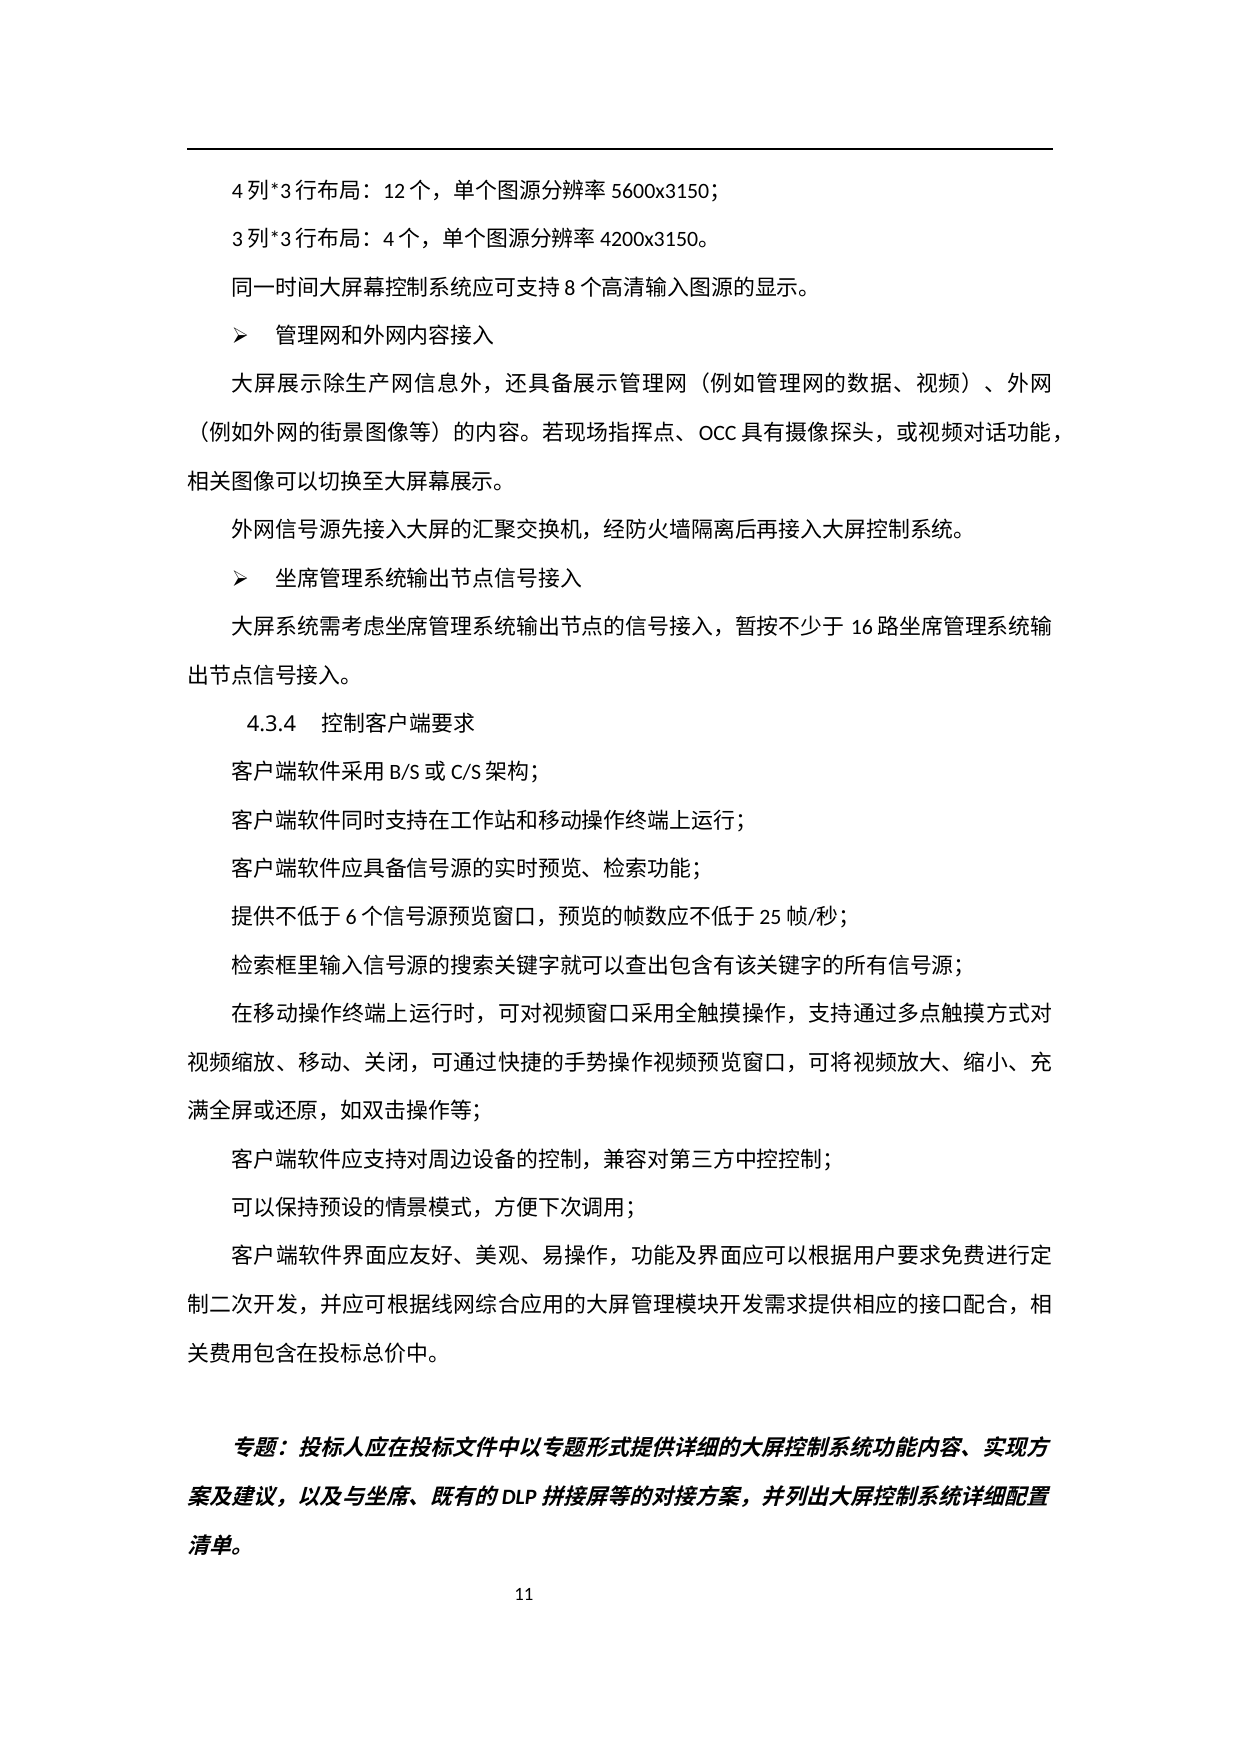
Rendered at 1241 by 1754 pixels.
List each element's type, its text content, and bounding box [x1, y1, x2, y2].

text 客户端软件应支持对周边设备的控制，兼容对第三方中控控制； [187, 1141, 1053, 1174]
text 客户端软件采用B/S 或C/S架构； [187, 754, 1053, 786]
list 管理网和外网内容接入 [232, 318, 1053, 350]
text 3列*3行布局：4个，单个图源分辨率4200x3150。 [187, 221, 1053, 253]
text 专题：投标人应在投标文件中以专题形式提供详细的大屏控制系统功能内容、实现方案及建议，以及与坐席、既有的DLP拼接屏等的对接方案，并列出大屏控制系统详细配置清单。 [187, 1430, 1053, 1560]
text 提供不低于6个信号源预览窗口，预览的帧数应不低于25 帧/秒； [187, 899, 1053, 931]
list 坐席管理系统输出节点信号接入 [232, 560, 1053, 593]
text 在移动操作终端上运行时，可对视频窗口采用全触摸操作，支持通过多点触摸方式对视频缩放、移动、关闭，可通过快捷的手势操作视频预览窗口，可将视频放大、缩小、充满全屏或还原，如双击操作等； [187, 996, 1053, 1126]
text 客户端软件应具备信号源的实时预览、检索功能； [187, 851, 1053, 883]
text 外网信号源先接入大屏的汇聚交换机，经防火墙隔离后再接入大屏控制系统。 [187, 512, 1053, 544]
text 客户端软件界面应友好、美观、易操作，功能及界面应可以根据用户要求免费进行定制二次开发，并应可根据线网综合应用的大屏管理模块开发需求提供相应的接口配合，相关费用包含在投标总价中。 [187, 1238, 1053, 1368]
text 大屏展示除生产网信息外，还具备展示管理网（例如管理网的数据、视频）、外网（例如外网的街景图像等）的内容。若现场指挥点、OCC具有摄像探头，或视频对话功能，相关图像可以切换至大屏幕展示。 [187, 366, 1053, 496]
text 客户端软件同时支持在工作站和移动操作终端上运行； [187, 802, 1053, 835]
text 检索框里输入信号源的搜索关键字就可以查出包含有该关键字的所有信号源； [187, 947, 1053, 980]
text 同一时间大屏幕控制系统应可支持8个高清输入图源的显示。 [187, 269, 1053, 302]
text 大屏系统需考虑坐席管理系统输出节点的信号接入，暂按不少于16路坐席管理系统输出节点信号接入。 [187, 608, 1053, 690]
text 可以保持预设的情景模式，方便下次调用； [187, 1190, 1053, 1222]
subtitle 控制客户端要求 [187, 706, 1053, 738]
text 4列*3行布局：12个，单个图源分辨率5600x3150； [187, 173, 1053, 205]
